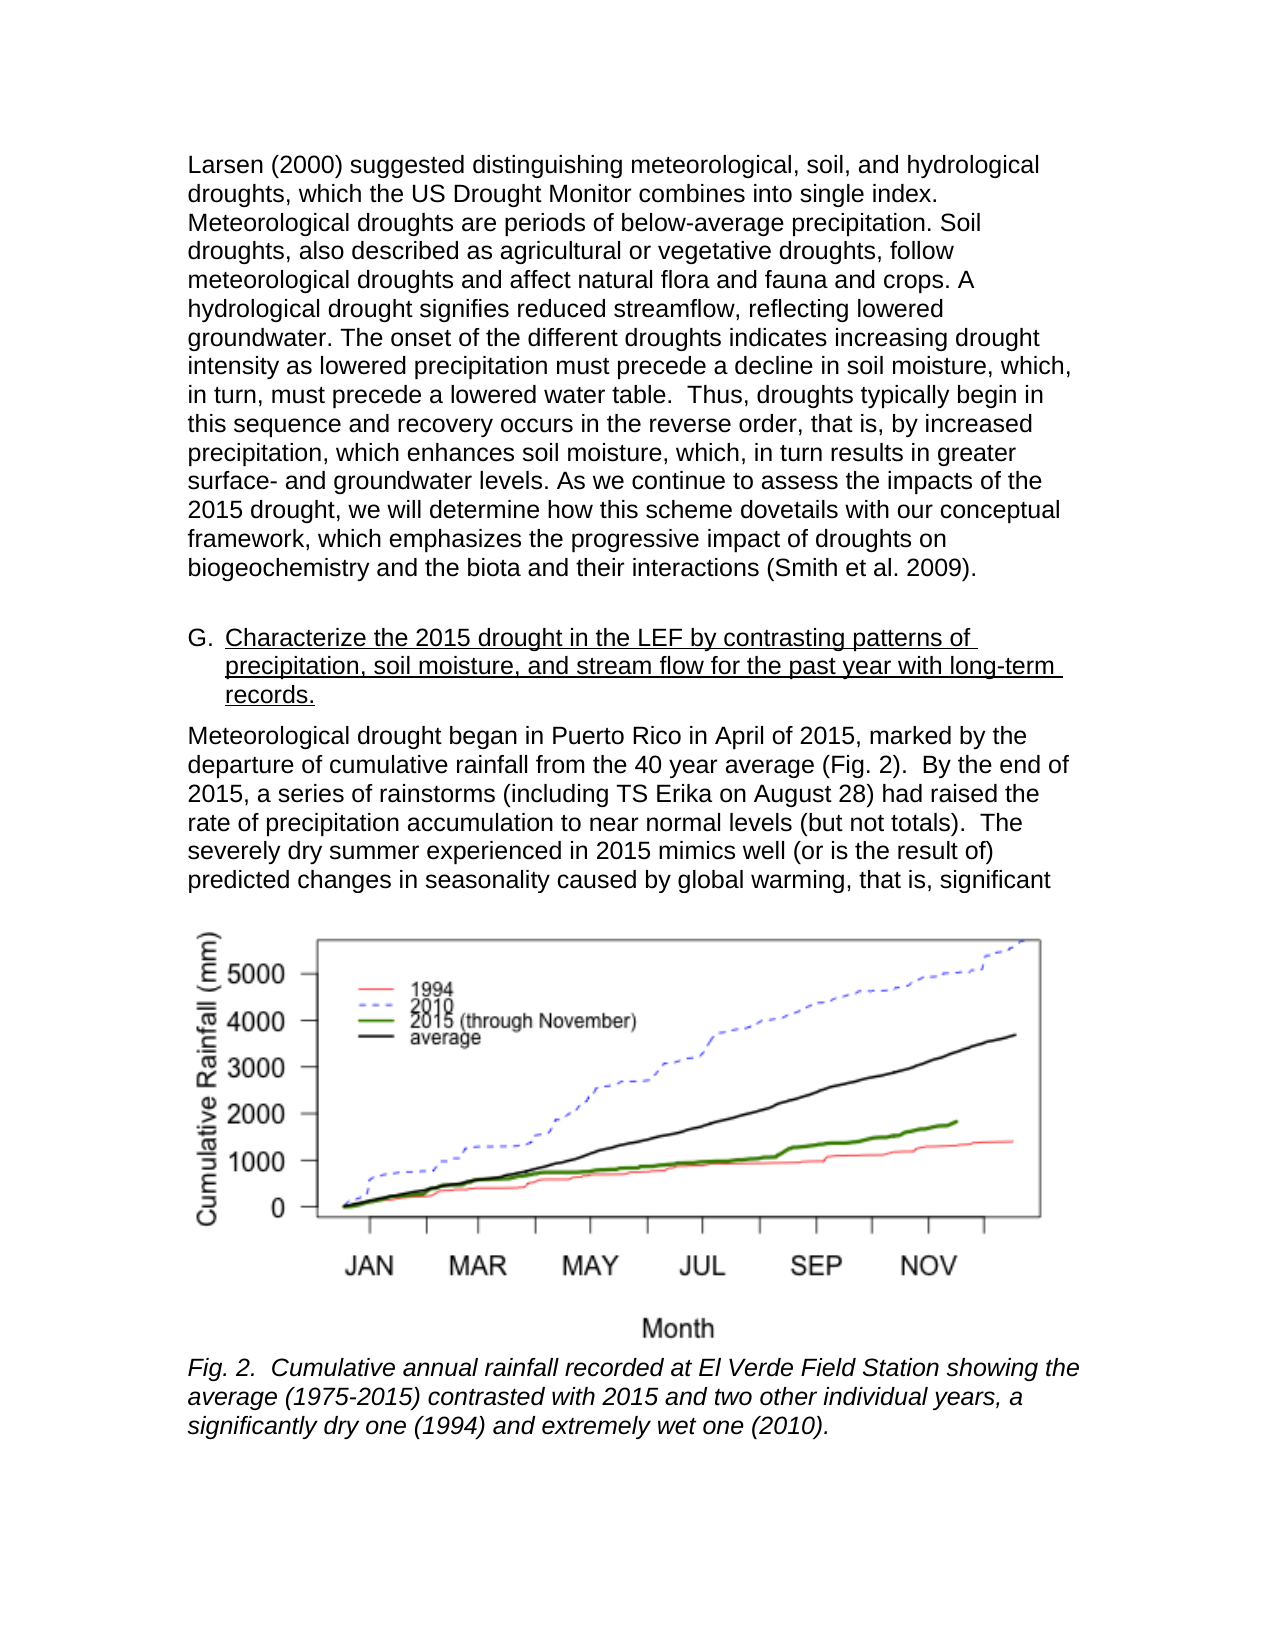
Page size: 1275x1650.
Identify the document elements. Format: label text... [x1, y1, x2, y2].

text Meteorological drought began in Puerto Rico in April of 2015, marked by the departure of cumulative rainfall from the 40 year average (Fig. 2). By the end of 2015, a series of rainstorms (including TS Erika on August 28) had raised the rate of precipitation accumulation to near normal levels (but not totals). The severely dry summer experienced in 2015 mimics well (or is the result of) predicted changes in seasonality caused by global warming, that is, significant Fig. 2. Cumulative annual rainfall recorded at El Verde Field Station showing the average (1975-2015) contrasted with 2015 and two other individual years, a significantly dry one (1994) and extremely wet one (2010). [187, 721, 1087, 893]
list Characterize the 2015 drought in the LEF by contrasting patterns of precipitation, soil moisture, and stream flow for the past year with long-term records. [187, 622, 1087, 709]
picture [187, 893, 1088, 1348]
text Larsen (2000) suggested distinguishing meteorological, soil, and hydrological droughts, which the US Drought Monitor combines into single index. Meteorological droughts are periods of below-average precipitation. Soil droughts, also described as agricultural or vegetative droughts, follow meteorological droughts and affect natural flora and fauna and crops. A hydrological drought signifies reduced streamflow, reflecting lowered groundwater. The onset of the different droughts indicates increasing drought intensity as lowered precipitation must precede a decline in soil moisture, which, in turn, must precede a lowered water table. Thus, droughts typically begin in this sequence and recovery occurs in the reverse order, that is, by increased precipitation, which enhances soil moisture, which, in turn results in greater surface- and groundwater levels. As we continue to assess the impacts of the 2015 drought, we will determine how this scheme dovetails with our conceptual framework, which emphasizes the progressive impact of droughts on biogeochemistry and the biota and their interactions (Smith et al. 2009). [187, 150, 1087, 581]
text Meteorological drought began in Puerto Rico in April of 2015, marked by the departure of cumulative rainfall from the 40 year average (Fig. 2). By the end of 2015, a series of rainstorms (including TS Erika on August 28) had raised the rate of precipitation accumulation to near normal levels (but not totals). The severely dry summer experienced in 2015 mimics well (or is the result of) predicted changes in seasonality caused by global warming, that is, significant Fig. 2. Cumulative annual rainfall recorded at El Verde Field Station showing the average (1975-2015) contrasted with 2015 and two other individual years, a significantly dry one (1994) and extremely wet one (2010). [187, 1348, 1087, 1439]
